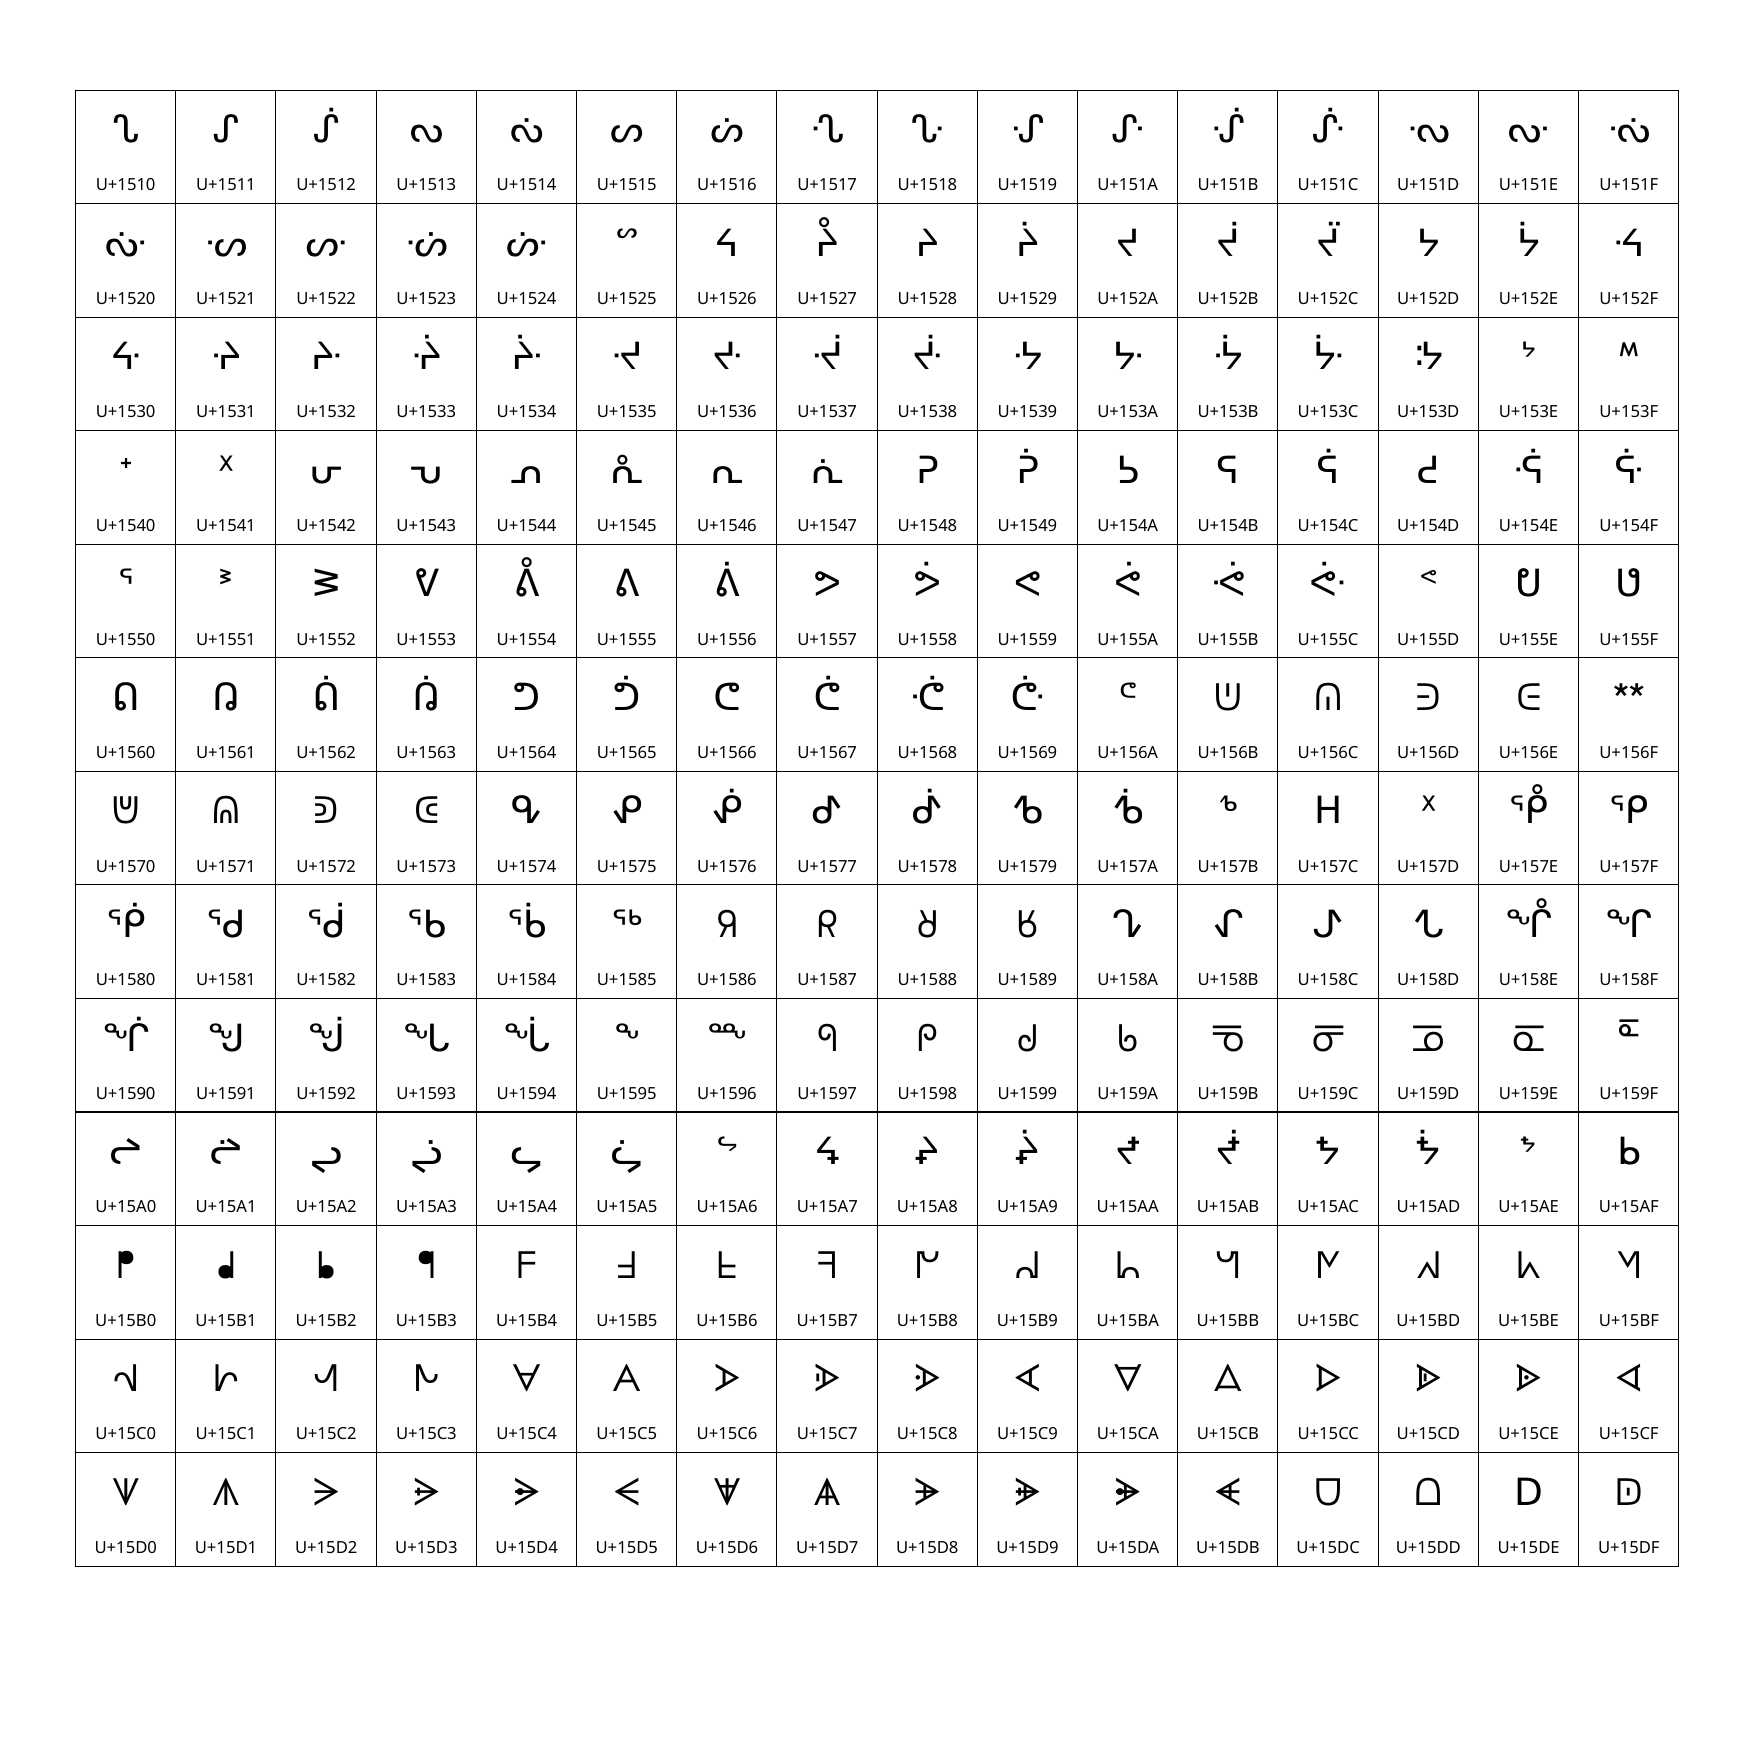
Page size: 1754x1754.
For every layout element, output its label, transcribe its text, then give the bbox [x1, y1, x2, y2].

table_cell ᕛ U+155B [1178, 545, 1277, 657]
table_cell ᔳ U+1533 [377, 318, 476, 430]
table_cell ᕵ U+1575 [577, 772, 676, 884]
table_cell ᗞ U+15DE [1479, 1453, 1578, 1566]
table_cell ᔜ U+151C [1278, 91, 1378, 203]
table_cell ᗌ U+15CC [1278, 1340, 1378, 1452]
table_cell ᔺ U+153A [1078, 318, 1177, 430]
table_cell ᗛ U+15DB [1178, 1453, 1277, 1566]
table_cell ᖯ U+15AF [1579, 1113, 1678, 1225]
table_cell ᖦ U+15A6 [677, 1113, 776, 1225]
table_cell ᕪ U+156A [1078, 658, 1177, 771]
table_cell ᔓ U+1513 [377, 91, 476, 203]
table_cell ᕸ U+1578 [878, 772, 977, 884]
table_cell ᖤ U+15A4 [477, 1113, 576, 1225]
table_cell ᔠ U+1520 [76, 204, 175, 317]
table_cell ᔮ U+152E [1479, 204, 1578, 317]
table_cell ᕹ U+1579 [978, 772, 1077, 884]
table_cell ᖇ U+1587 [777, 885, 877, 998]
table_cell ᗅ U+15C5 [577, 1340, 676, 1452]
table_cell ᔹ U+1539 [978, 318, 1077, 430]
table_cell ᕣ U+1563 [377, 658, 476, 771]
table_cell ᖙ U+1599 [978, 999, 1077, 1111]
table_cell ᕿ U+157F [1579, 772, 1678, 884]
table_cell ᔢ U+1522 [276, 204, 376, 317]
table_cell ᖄ U+1584 [477, 885, 576, 998]
table_cell ᔥ U+1525 [577, 204, 676, 317]
table_cell ᗍ U+15CD [1379, 1340, 1478, 1452]
table_cell ᕈ U+1548 [878, 431, 977, 544]
table_cell ᖷ U+15B7 [777, 1226, 877, 1338]
table_cell ᔝ U+151D [1379, 91, 1478, 203]
table_cell ᔖ U+1516 [677, 91, 776, 203]
table_cell ᗟ U+15DF [1579, 1453, 1678, 1566]
table_cell ᕆ U+1546 [677, 431, 776, 544]
table_cell ᖗ U+1597 [777, 999, 877, 1111]
table_cell ᖼ U+15BC [1278, 1226, 1378, 1338]
table_cell ᗆ U+15C6 [677, 1340, 776, 1452]
table_cell ᕃ U+1543 [377, 431, 476, 544]
table_cell ᔡ U+1521 [176, 204, 275, 317]
table_cell ᕶ U+1576 [677, 772, 776, 884]
table_cell ᖮ U+15AE [1479, 1113, 1578, 1225]
table_cell ᕓ U+1553 [377, 545, 476, 657]
table_cell ᔩ U+1529 [978, 204, 1077, 317]
table_cell ᖵ U+15B5 [577, 1226, 676, 1338]
table_cell ᕥ U+1565 [577, 658, 676, 771]
table_cell ᕻ U+157B [1178, 772, 1277, 884]
table_cell ᕂ U+1542 [276, 431, 376, 544]
table_cell ᖜ U+159C [1278, 999, 1378, 1111]
table_cell ᕠ U+1560 [76, 658, 175, 771]
table_cell ᕴ U+1574 [477, 772, 576, 884]
table_cell ᖧ U+15A7 [777, 1113, 877, 1225]
table_cell ᖱ U+15B1 [176, 1226, 275, 1338]
table_cell ᔣ U+1523 [377, 204, 476, 317]
table_cell ᕯ U+156F [1579, 658, 1678, 771]
table_cell ᕬ U+156C [1278, 658, 1378, 771]
table_cell ᔞ U+151E [1479, 91, 1578, 203]
table_cell ᗄ U+15C4 [477, 1340, 576, 1452]
table_cell ᖻ U+15BB [1178, 1226, 1277, 1338]
table_cell ᖸ U+15B8 [878, 1226, 977, 1338]
table_cell ᕱ U+1571 [176, 772, 275, 884]
table_cell ᕭ U+156D [1379, 658, 1478, 771]
table_cell ᕢ U+1562 [276, 658, 376, 771]
table_cell ᖔ U+1594 [477, 999, 576, 1111]
table_cell ᔸ U+1538 [878, 318, 977, 430]
table_cell ᖏ U+158F [1579, 885, 1678, 998]
table_cell ᔿ U+153F [1579, 318, 1678, 430]
table_cell ᕚ U+155A [1078, 545, 1177, 657]
table_cell ᕖ U+1556 [677, 545, 776, 657]
table_cell ᖈ U+1588 [878, 885, 977, 998]
table_cell ᕏ U+154F [1579, 431, 1678, 544]
table_cell ᖶ U+15B6 [677, 1226, 776, 1338]
table_cell ᕕ U+1555 [577, 545, 676, 657]
table_cell ᕗ U+1557 [777, 545, 877, 657]
table_cell ᖫ U+15AB [1178, 1113, 1277, 1225]
table_cell ᕤ U+1564 [477, 658, 576, 771]
table_cell ᗐ U+15D0 [76, 1453, 175, 1566]
table_cell ᕰ U+1570 [76, 772, 175, 884]
table_cell ᖾ U+15BE [1479, 1226, 1578, 1338]
table_cell ᕽ U+157D [1379, 772, 1478, 884]
table_cell ᖭ U+15AD [1379, 1113, 1478, 1225]
table_cell ᔽ U+153D [1379, 318, 1478, 430]
table_cell ᔨ U+1528 [878, 204, 977, 317]
table_cell ᖪ U+15AA [1078, 1113, 1177, 1225]
table_cell ᕮ U+156E [1479, 658, 1578, 771]
table_cell ᔙ U+1519 [978, 91, 1077, 203]
table_cell ᖍ U+158D [1379, 885, 1478, 998]
table_cell ᗓ U+15D3 [377, 1453, 476, 1566]
table_cell ᖋ U+158B [1178, 885, 1277, 998]
table_cell ᖃ U+1583 [377, 885, 476, 998]
table_cell ᖞ U+159E [1479, 999, 1578, 1111]
table_cell ᖑ U+1591 [176, 999, 275, 1111]
table_cell ᗇ U+15C7 [777, 1340, 877, 1452]
table_cell ᕧ U+1567 [777, 658, 877, 771]
table_cell ᗉ U+15C9 [978, 1340, 1077, 1452]
table_cell ᔱ U+1531 [176, 318, 275, 430]
table_cell ᔔ U+1514 [477, 91, 576, 203]
table_cell ᖩ U+15A9 [978, 1113, 1077, 1225]
table_cell ᔯ U+152F [1579, 204, 1678, 317]
table_cell ᔭ U+152D [1379, 204, 1478, 317]
table_cell ᕲ U+1572 [276, 772, 376, 884]
table_cell ᕞ U+155E [1479, 545, 1578, 657]
table_cell ᕩ U+1569 [978, 658, 1077, 771]
table_cell ᕝ U+155D [1379, 545, 1478, 657]
table_cell ᔑ U+1511 [176, 91, 275, 203]
table_cell ᖹ U+15B9 [978, 1226, 1077, 1338]
table_cell ᗁ U+15C1 [176, 1340, 275, 1452]
table_cell ᖆ U+1586 [677, 885, 776, 998]
table_cell ᕦ U+1566 [677, 658, 776, 771]
table_cell ᖐ U+1590 [76, 999, 175, 1111]
table_cell ᗖ U+15D6 [677, 1453, 776, 1566]
table_cell ᖥ U+15A5 [577, 1113, 676, 1225]
table_cell ᕡ U+1561 [176, 658, 275, 771]
table_cell ᔚ U+151A [1078, 91, 1177, 203]
table_cell ᗏ U+15CF [1579, 1340, 1678, 1452]
table_cell ᔾ U+153E [1479, 318, 1578, 430]
table_cell ᔰ U+1530 [76, 318, 175, 430]
table_cell ᔴ U+1534 [477, 318, 576, 430]
table_cell ᕾ U+157E [1479, 772, 1578, 884]
table_cell ᔒ U+1512 [276, 91, 376, 203]
table_cell ᕒ U+1552 [276, 545, 376, 657]
table_cell ᖚ U+159A [1078, 999, 1177, 1111]
table_cell ᗜ U+15DC [1278, 1453, 1378, 1566]
table_cell ᕇ U+1547 [777, 431, 877, 544]
table_cell ᗊ U+15CA [1078, 1340, 1177, 1452]
table_cell ᕺ U+157A [1078, 772, 1177, 884]
table_cell ᕊ U+154A [1078, 431, 1177, 544]
table_cell ᕼ U+157C [1278, 772, 1378, 884]
table_cell ᔤ U+1524 [477, 204, 576, 317]
table_cell ᖿ U+15BF [1579, 1226, 1678, 1338]
table_cell ᕫ U+156B [1178, 658, 1277, 771]
table_cell ᕅ U+1545 [577, 431, 676, 544]
table_cell ᕉ U+1549 [978, 431, 1077, 544]
table_cell ᔛ U+151B [1178, 91, 1277, 203]
table_cell ᖅ U+1585 [577, 885, 676, 998]
table_cell ᖺ U+15BA [1078, 1226, 1177, 1338]
table_cell ᕙ U+1559 [978, 545, 1077, 657]
table_cell ᕜ U+155C [1278, 545, 1378, 657]
table_cell ᖛ U+159B [1178, 999, 1277, 1111]
table_cell ᗝ U+15DD [1379, 1453, 1478, 1566]
table_cell ᖕ U+1595 [577, 999, 676, 1111]
table_cell ᔻ U+153B [1178, 318, 1277, 430]
table_cell ᖒ U+1592 [276, 999, 376, 1111]
table_cell ᖀ U+1580 [76, 885, 175, 998]
table_cell ᖰ U+15B0 [76, 1226, 175, 1338]
table_cell ᔷ U+1537 [777, 318, 877, 430]
table_cell ᕷ U+1577 [777, 772, 877, 884]
table_cell ᕘ U+1558 [878, 545, 977, 657]
table_cell ᖘ U+1598 [878, 999, 977, 1111]
table_cell ᔪ U+152A [1078, 204, 1177, 317]
table_cell ᔕ U+1515 [577, 91, 676, 203]
table_cell ᔧ U+1527 [777, 204, 877, 317]
table_cell ᖽ U+15BD [1379, 1226, 1478, 1338]
table_cell ᔫ U+152B [1178, 204, 1277, 317]
table_cell ᖉ U+1589 [978, 885, 1077, 998]
table_cell ᕁ U+1541 [176, 431, 275, 544]
table_cell ᖲ U+15B2 [276, 1226, 376, 1338]
table_cell ᕟ U+155F [1579, 545, 1678, 657]
table_cell ᔶ U+1536 [677, 318, 776, 430]
table_cell ᕍ U+154D [1379, 431, 1478, 544]
table_cell ᗙ U+15D9 [978, 1453, 1077, 1566]
table_cell ᖂ U+1582 [276, 885, 376, 998]
table_cell ᖖ U+1596 [677, 999, 776, 1111]
table_cell ᗈ U+15C8 [878, 1340, 977, 1452]
table_cell ᕐ U+1550 [76, 545, 175, 657]
table_cell ᕌ U+154C [1278, 431, 1378, 544]
table_cell ᕀ U+1540 [76, 431, 175, 544]
table_cell ᖎ U+158E [1479, 885, 1578, 998]
table_cell ᕎ U+154E [1479, 431, 1578, 544]
table_cell ᔟ U+151F [1579, 91, 1678, 203]
table_cell ᖣ U+15A3 [377, 1113, 476, 1225]
table_cell ᖴ U+15B4 [477, 1226, 576, 1338]
table_cell ᗀ U+15C0 [76, 1340, 175, 1452]
table_cell ᗂ U+15C2 [276, 1340, 376, 1452]
table_cell ᖊ U+158A [1078, 885, 1177, 998]
table_cell ᔘ U+1518 [878, 91, 977, 203]
table_cell ᔵ U+1535 [577, 318, 676, 430]
table_cell ᗘ U+15D8 [878, 1453, 977, 1566]
table_cell ᔲ U+1532 [276, 318, 376, 430]
table_cell ᔦ U+1526 [677, 204, 776, 317]
table_cell ᔗ U+1517 [777, 91, 877, 203]
table_cell ᗃ U+15C3 [377, 1340, 476, 1452]
table_cell ᕳ U+1573 [377, 772, 476, 884]
table_cell ᗑ U+15D1 [176, 1453, 275, 1566]
table_cell ᕋ U+154B [1178, 431, 1277, 544]
table_cell ᗎ U+15CE [1479, 1340, 1578, 1452]
table_cell ᖡ U+15A1 [176, 1113, 275, 1225]
table_cell ᕔ U+1554 [477, 545, 576, 657]
table_cell ᖨ U+15A8 [878, 1113, 977, 1225]
table_cell ᗕ U+15D5 [577, 1453, 676, 1566]
table_cell ᗗ U+15D7 [777, 1453, 877, 1566]
table_cell ᖳ U+15B3 [377, 1226, 476, 1338]
table_cell ᗚ U+15DA [1078, 1453, 1177, 1566]
table_cell ᕑ U+1551 [176, 545, 275, 657]
table_cell ᖬ U+15AC [1278, 1113, 1378, 1225]
table_cell ᔼ U+153C [1278, 318, 1378, 430]
table_cell ᖝ U+159D [1379, 999, 1478, 1111]
table_cell ᖓ U+1593 [377, 999, 476, 1111]
table_cell ᕄ U+1544 [477, 431, 576, 544]
table_cell ᔬ U+152C [1278, 204, 1378, 317]
table_cell ᗒ U+15D2 [276, 1453, 376, 1566]
table_cell ᖠ U+15A0 [76, 1113, 175, 1225]
table_cell ᗋ U+15CB [1178, 1340, 1277, 1452]
table_cell ᖟ U+159F [1579, 999, 1678, 1111]
table_cell ᖌ U+158C [1278, 885, 1378, 998]
table_cell ᕨ U+1568 [878, 658, 977, 771]
table_cell ᖢ U+15A2 [276, 1113, 376, 1225]
table_cell ᔐ U+1510 [76, 91, 175, 203]
table_cell ᖁ U+1581 [176, 885, 275, 998]
table_cell ᗔ U+15D4 [477, 1453, 576, 1566]
